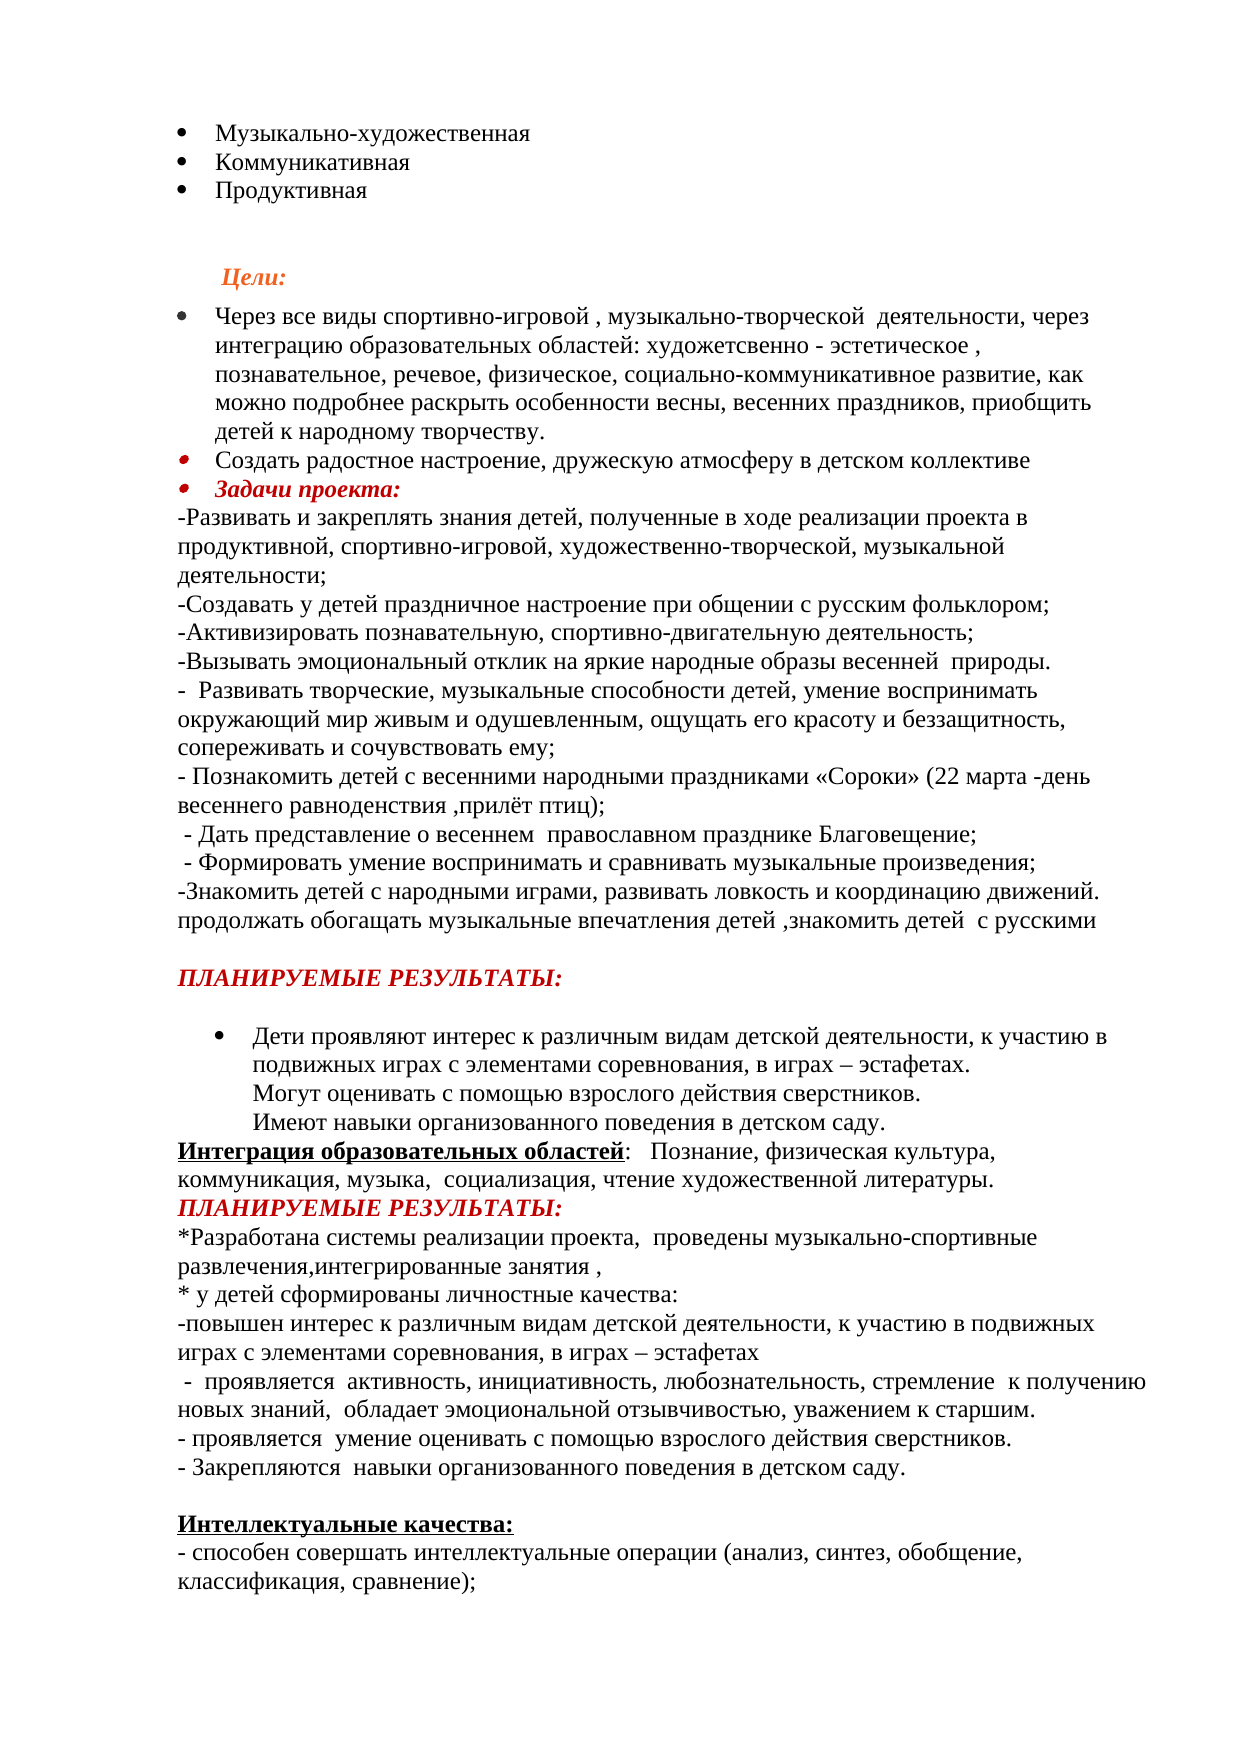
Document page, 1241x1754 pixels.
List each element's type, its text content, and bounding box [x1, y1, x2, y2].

text *Разработана системы реализации проекта, проведены музыкально-спортивные развлечения,интегрированные занятия , [177, 1222, 1152, 1279]
list Через все виды спортивно-игровой , музыкально-творческой деятельности, через интеграцию образовательных областей: художетсвенно - эстетическое , познавательное, речевое, физическое, социально-коммуникативное развитие, как можно подробнее раскрыть особенности весны, весенних праздников, приобщить детей к народному творчеству. [177, 301, 1152, 445]
list Продуктивная [177, 176, 1152, 204]
text Интеграция образовательных областей: Познание, физическая культура, коммуникация, музыка, социализация, чтение художественной литературы. ПЛАНИРУЕМЫЕ РЕЗУЛЬТАТЫ: [177, 1136, 1152, 1222]
text -Активизировать познавательную, спортивно-двигательную деятельность; [177, 617, 1152, 646]
text -Знакомить детей с народными играми, развивать ловкость и координацию движений. [177, 876, 1152, 905]
text - проявляется умение оценивать с помощью взрослого действия сверстников. - Закрепляются навыки организованного поведения в детском саду. [177, 1423, 1152, 1481]
list Создать радостное настроение, дружескую атмосферу в детском коллективе [177, 445, 1152, 474]
list Музыкально-художественная [177, 118, 1152, 147]
text ПЛАНИРУЕМЫЕ РЕЗУЛЬТАТЫ: [177, 963, 1152, 992]
text - проявляется активность, инициативность, любознательность, стремление к получению новых знаний, обладает эмоциональной отзывчивостью, уважением к старшим. [177, 1366, 1152, 1423]
text - способен совершать интеллектуальные операции (анализ, синтез, обобщение, классификация, сравнение); [177, 1537, 1152, 1595]
list Дети проявляют интерес к различным видам детской деятельности, к участию в подвижных играх с элементами соревнования, в играх – эстафетах. Могут оценивать с помощью взрослого действия сверстников. Имеют навыки организованного поведения в детском саду. [215, 1021, 1152, 1136]
text - Дать представление о весеннем православном празднике Благовещение; [177, 819, 1152, 847]
text -Развивать и закреплять знания детей, полученные в ходе реализации проекта в продуктивной, спортивно-игровой, художественно-творческой, музыкальной деятельности; [177, 502, 1152, 589]
list Задачи проекта: [177, 474, 1152, 502]
text - Познакомить детей с весенними народными праздниками «Сороки» (22 марта -день весеннего равноденствия ,прилёт птиц); [177, 761, 1152, 819]
text -Вызывать эмоциональный отклик на яркие народные образы весенней природы. [177, 646, 1152, 675]
text продолжать обогащать музыкальные впечатления детей ,знакомить детей с русскими [177, 905, 1152, 934]
text -Создавать у детей праздничное настроение при общении с русским фольклором; [177, 589, 1152, 617]
text - Формировать умение воспринимать и сравнивать музыкальные произведения; [177, 847, 1152, 876]
list Коммуникативная [177, 147, 1152, 176]
text -повышен интерес к различным видам детской деятельности, к участию в подвижных играх с элементами соревнования, в играх – эстафетах [177, 1308, 1152, 1366]
text Интеллектуальные качества: [177, 1509, 1152, 1537]
text Цели: [215, 262, 1152, 291]
text * у детей сформированы личностные качества: [177, 1279, 1152, 1308]
text - Развивать творческие, музыкальные способности детей, умение воспринимать окружающий мир живым и одушевленным, ощущать его красоту и беззащитность, сопереживать и сочувствовать ему; [177, 675, 1152, 761]
